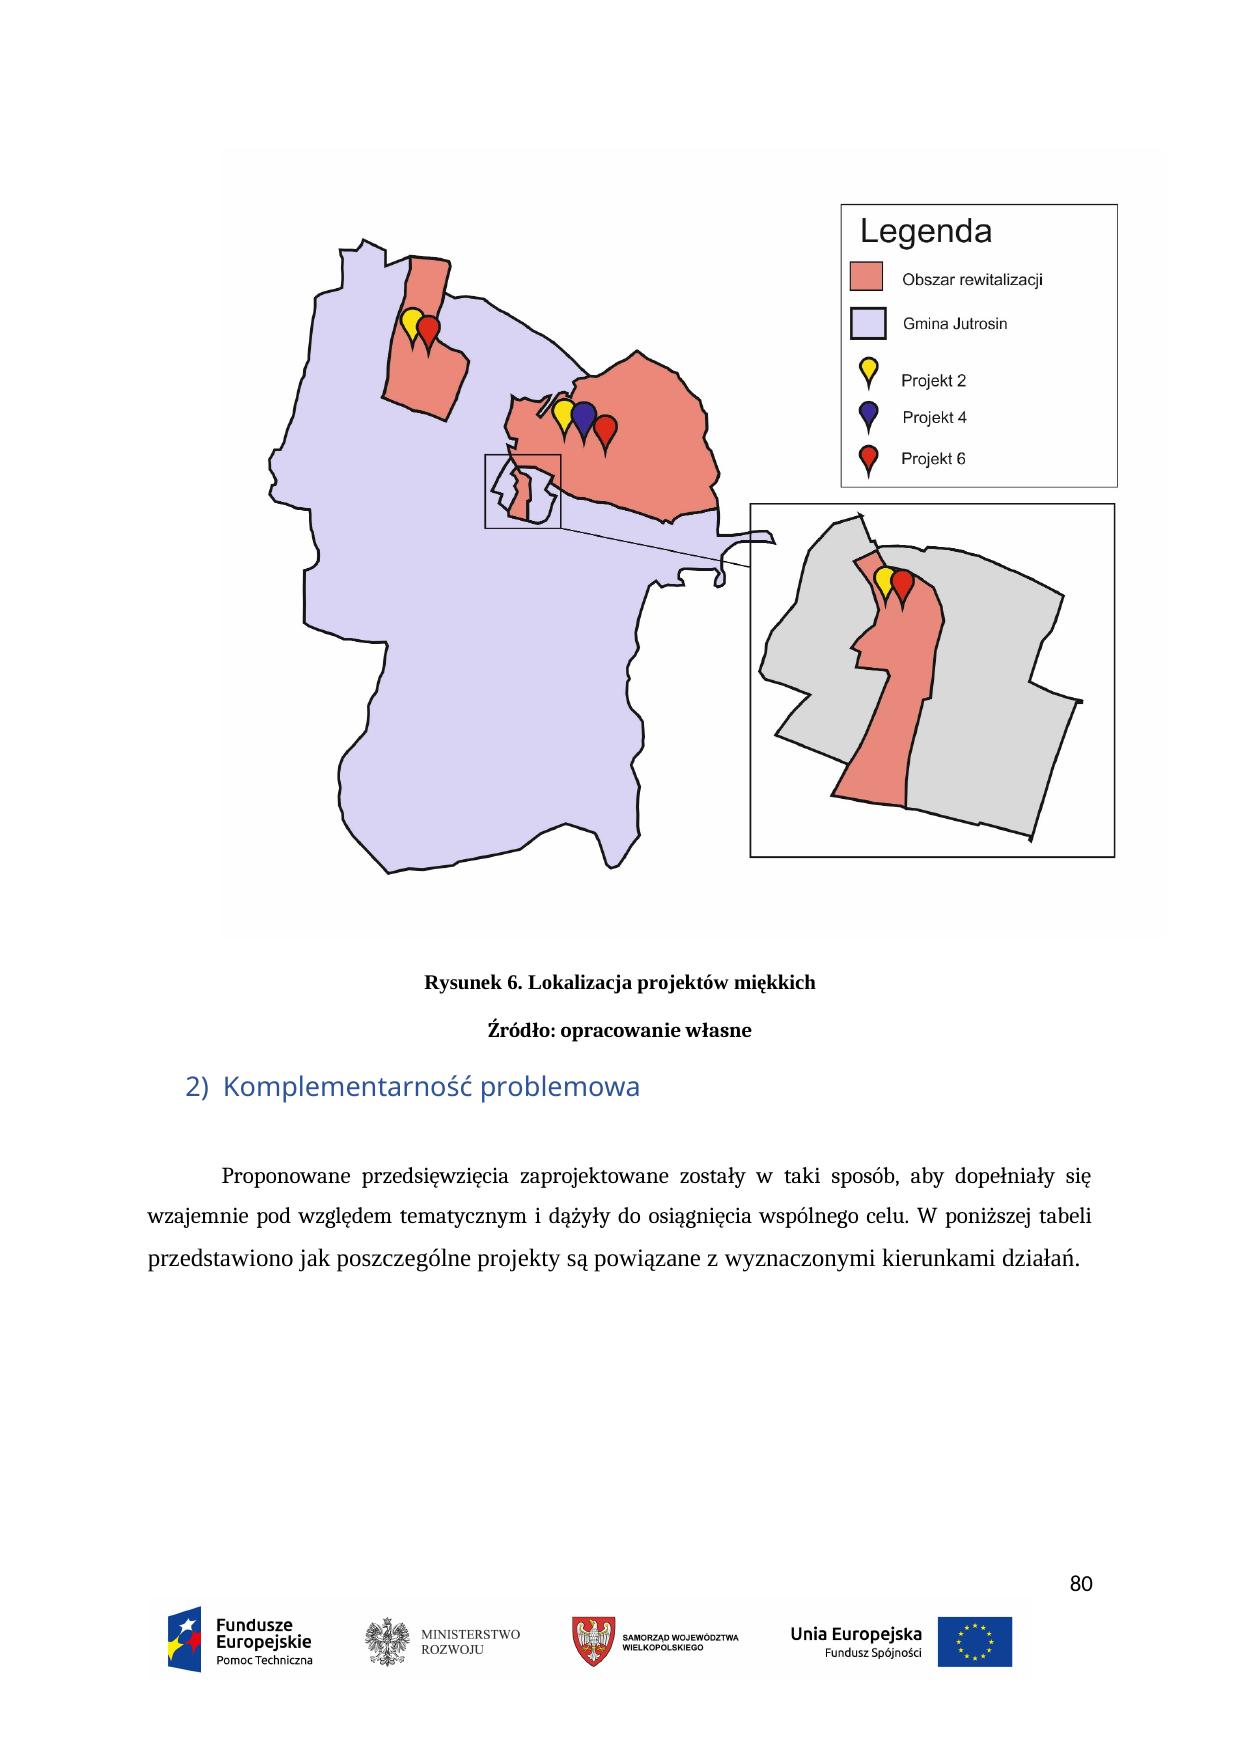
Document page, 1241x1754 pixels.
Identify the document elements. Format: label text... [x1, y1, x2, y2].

text Proponowane przedsięwzięcia zaprojektowane zostały w taki sposób, aby dopełniały się wzajemnie pod względem tematycznym i dążyły do osiągnięcia wspólnego celu. W poniższej tabeli przedstawiono jak poszczególne projekty są powiązane z wyznaczonymi kierunkami działań. [148, 1163, 1093, 1272]
text Źródło: opracowanie własne [148, 1018, 1093, 1042]
picture [221, 147, 1167, 940]
subtitle Komplementarność problemowa [185, 1067, 1093, 1104]
picture [147, 1597, 1033, 1681]
